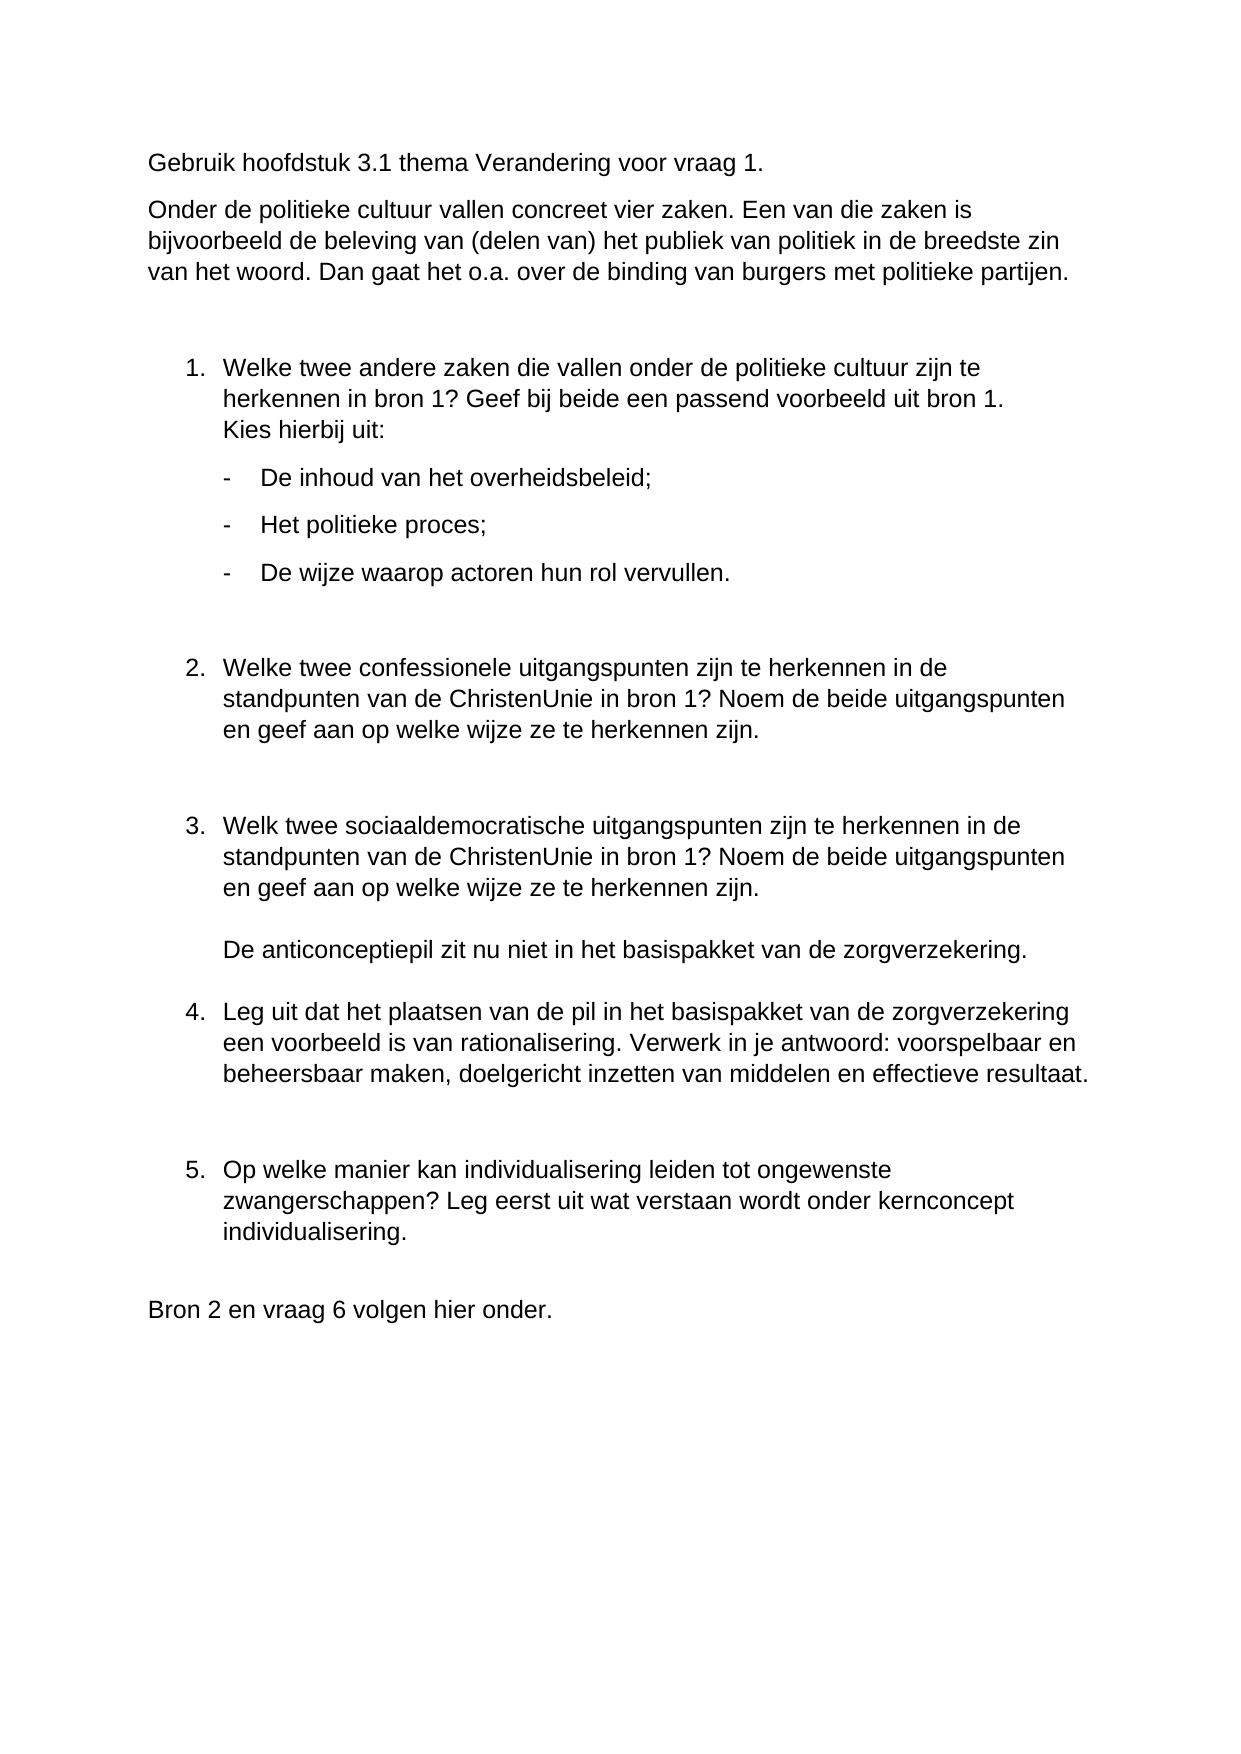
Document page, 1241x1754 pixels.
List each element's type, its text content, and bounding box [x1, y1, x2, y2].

list Welk twee sociaaldemocratische uitgangspunten zijn te herkennen in de standpunten van de ChristenUnie in bron 1? Noem de beide uitgangspunten en geef aan op welke wijze ze te herkennen zijn. [185, 811, 1093, 902]
list De wijze waarop actoren hun rol vervullen. [223, 558, 1093, 587]
list De anticonceptiepil zit nu niet in het basispakket van de zorgverzekering. [223, 935, 1093, 964]
list Welke twee andere zaken die vallen onder de politieke cultuur zijn te herkennen in bron 1? Geef bij beide een passend voorbeeld uit bron 1. Kies hierbij uit: [185, 353, 1093, 444]
list De inhoud van het overheidsbeleid; [223, 463, 1093, 491]
text Bron 2 en vraag 6 volgen hier onder. [148, 1296, 1093, 1324]
list Leg uit dat het plaatsen van de pil in het basispakket van de zorgverzekering een voorbeeld is van rationalisering. Verwerk in je antwoord: voorspelbaar en beheersbaar maken, doelgericht inzetten van middelen en effectieve resultaat. [185, 997, 1093, 1088]
text Gebruik hoofdstuk 3.1 thema Verandering voor vraag 1. [148, 148, 1093, 176]
list Op welke manier kan individualisering leiden tot ongewenste zwangerschappen? Leg eerst uit wat verstaan wordt onder kernconcept individualisering. [185, 1155, 1093, 1246]
text Onder de politieke cultuur vallen concreet vier zaken. Een van die zaken is bijvoorbeeld de beleving van (delen van) het publiek van politiek in de breedste zin van het woord. Dan gaat het o.a. over de binding van burgers met politieke partijen. [148, 195, 1093, 286]
list Het politieke proces; [223, 510, 1093, 539]
list Welke twee confessionele uitgangspunten zijn te herkennen in de standpunten van de ChristenUnie in bron 1? Noem de beide uitgangspunten en geef aan op welke wijze ze te herkennen zijn. [185, 653, 1093, 744]
